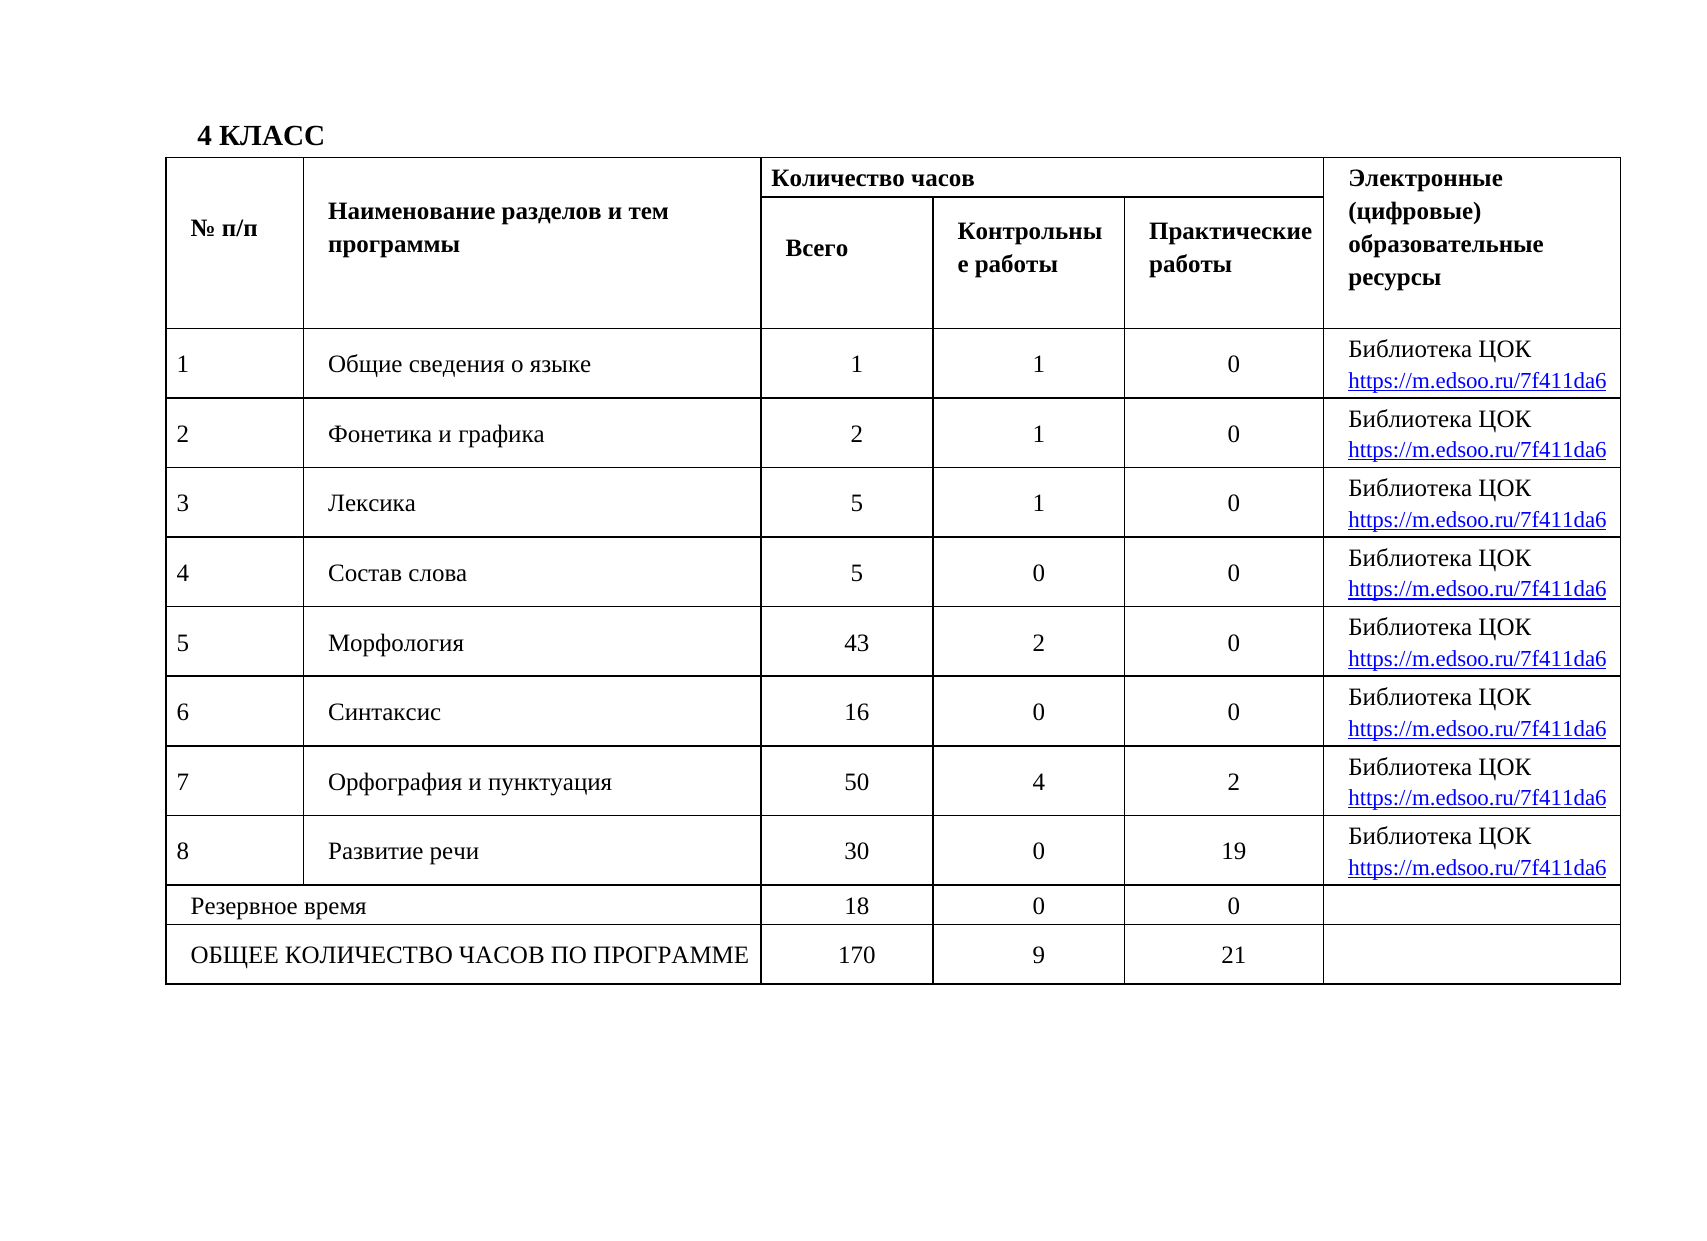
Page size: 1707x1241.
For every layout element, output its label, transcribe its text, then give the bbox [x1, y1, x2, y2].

table_cell Библиотека ЦОК https://m.edsoo.ru/7f411da6 [1324, 329, 1620, 397]
table_cell 1 [934, 468, 1124, 536]
table_cell 7 [167, 747, 303, 814]
table_cell 4 [167, 538, 303, 606]
table_cell Общие сведения о языке [304, 329, 760, 397]
table_cell 43 [762, 607, 932, 675]
table_cell 6 [167, 677, 303, 745]
table_cell 21 [1125, 925, 1323, 983]
table_cell Библиотека ЦОК https://m.edsoo.ru/7f411da6 [1324, 747, 1620, 814]
table_cell Контрольные работы [934, 198, 1124, 327]
table_cell 18 [762, 886, 932, 923]
table_cell 0 [1125, 399, 1323, 467]
table_header Количество часов [762, 158, 1323, 196]
table_cell 1 [167, 329, 303, 397]
table_cell 2 [762, 399, 932, 467]
table_cell Библиотека ЦОК https://m.edsoo.ru/7f411da6 [1324, 677, 1620, 745]
table_cell 30 [762, 816, 932, 884]
table_header Наименование разделов и тем программы [304, 158, 760, 327]
table_header Электронные (цифровые) образовательные ресурсы [1324, 158, 1620, 327]
table_cell Лексика [304, 468, 760, 536]
table_cell ОБЩЕЕ КОЛИЧЕСТВО ЧАСОВ ПО ПРОГРАММЕ [167, 925, 760, 983]
table_cell 170 [762, 925, 932, 983]
table_cell 1 [934, 329, 1124, 397]
table_cell Библиотека ЦОК https://m.edsoo.ru/7f411da6 [1324, 816, 1620, 884]
table_cell 0 [1125, 468, 1323, 536]
table_cell Синтаксис [304, 677, 760, 745]
table_cell Фонетика и графика [304, 399, 760, 467]
table_cell Библиотека ЦОК https://m.edsoo.ru/7f411da6 [1324, 607, 1620, 675]
table_cell 5 [762, 538, 932, 606]
table_cell 50 [762, 747, 932, 814]
table_cell Состав слова [304, 538, 760, 606]
table_cell 1 [934, 399, 1124, 467]
table_cell [1324, 925, 1620, 983]
table_cell Библиотека ЦОК https://m.edsoo.ru/7f411da6 [1324, 468, 1620, 536]
table_cell 4 [934, 747, 1124, 814]
table_cell Практические работы [1125, 198, 1323, 327]
table_cell 16 [762, 677, 932, 745]
table_cell 2 [1125, 747, 1323, 814]
table_cell Орфография и пунктуация [304, 747, 760, 814]
table_cell 5 [762, 468, 932, 536]
table_cell 2 [934, 607, 1124, 675]
table_cell [1324, 886, 1620, 923]
table_cell Библиотека ЦОК https://m.edsoo.ru/7f411da6 [1324, 538, 1620, 606]
table_cell Морфология [304, 607, 760, 675]
table_cell 8 [167, 816, 303, 884]
text 4 КЛАСС [190, 118, 1618, 152]
table_cell 0 [934, 538, 1124, 606]
table_cell 0 [934, 677, 1124, 745]
table_cell 5 [167, 607, 303, 675]
table_cell 0 [1125, 538, 1323, 606]
table_cell 0 [1125, 886, 1323, 923]
table_cell Развитие речи [304, 816, 760, 884]
table_cell Библиотека ЦОК https://m.edsoo.ru/7f411da6 [1324, 399, 1620, 467]
table_header № п/п [167, 158, 303, 327]
table_cell 2 [167, 399, 303, 467]
table_cell 0 [934, 886, 1124, 923]
table_cell Всего [762, 198, 932, 327]
table_cell Резервное время [167, 886, 760, 923]
table_cell 1 [762, 329, 932, 397]
table_cell 19 [1125, 816, 1323, 884]
table_cell 0 [1125, 677, 1323, 745]
table_cell 0 [1125, 329, 1323, 397]
table_cell 9 [934, 925, 1124, 983]
table_cell 0 [1125, 607, 1323, 675]
table_cell 3 [167, 468, 303, 536]
table_cell 0 [934, 816, 1124, 884]
